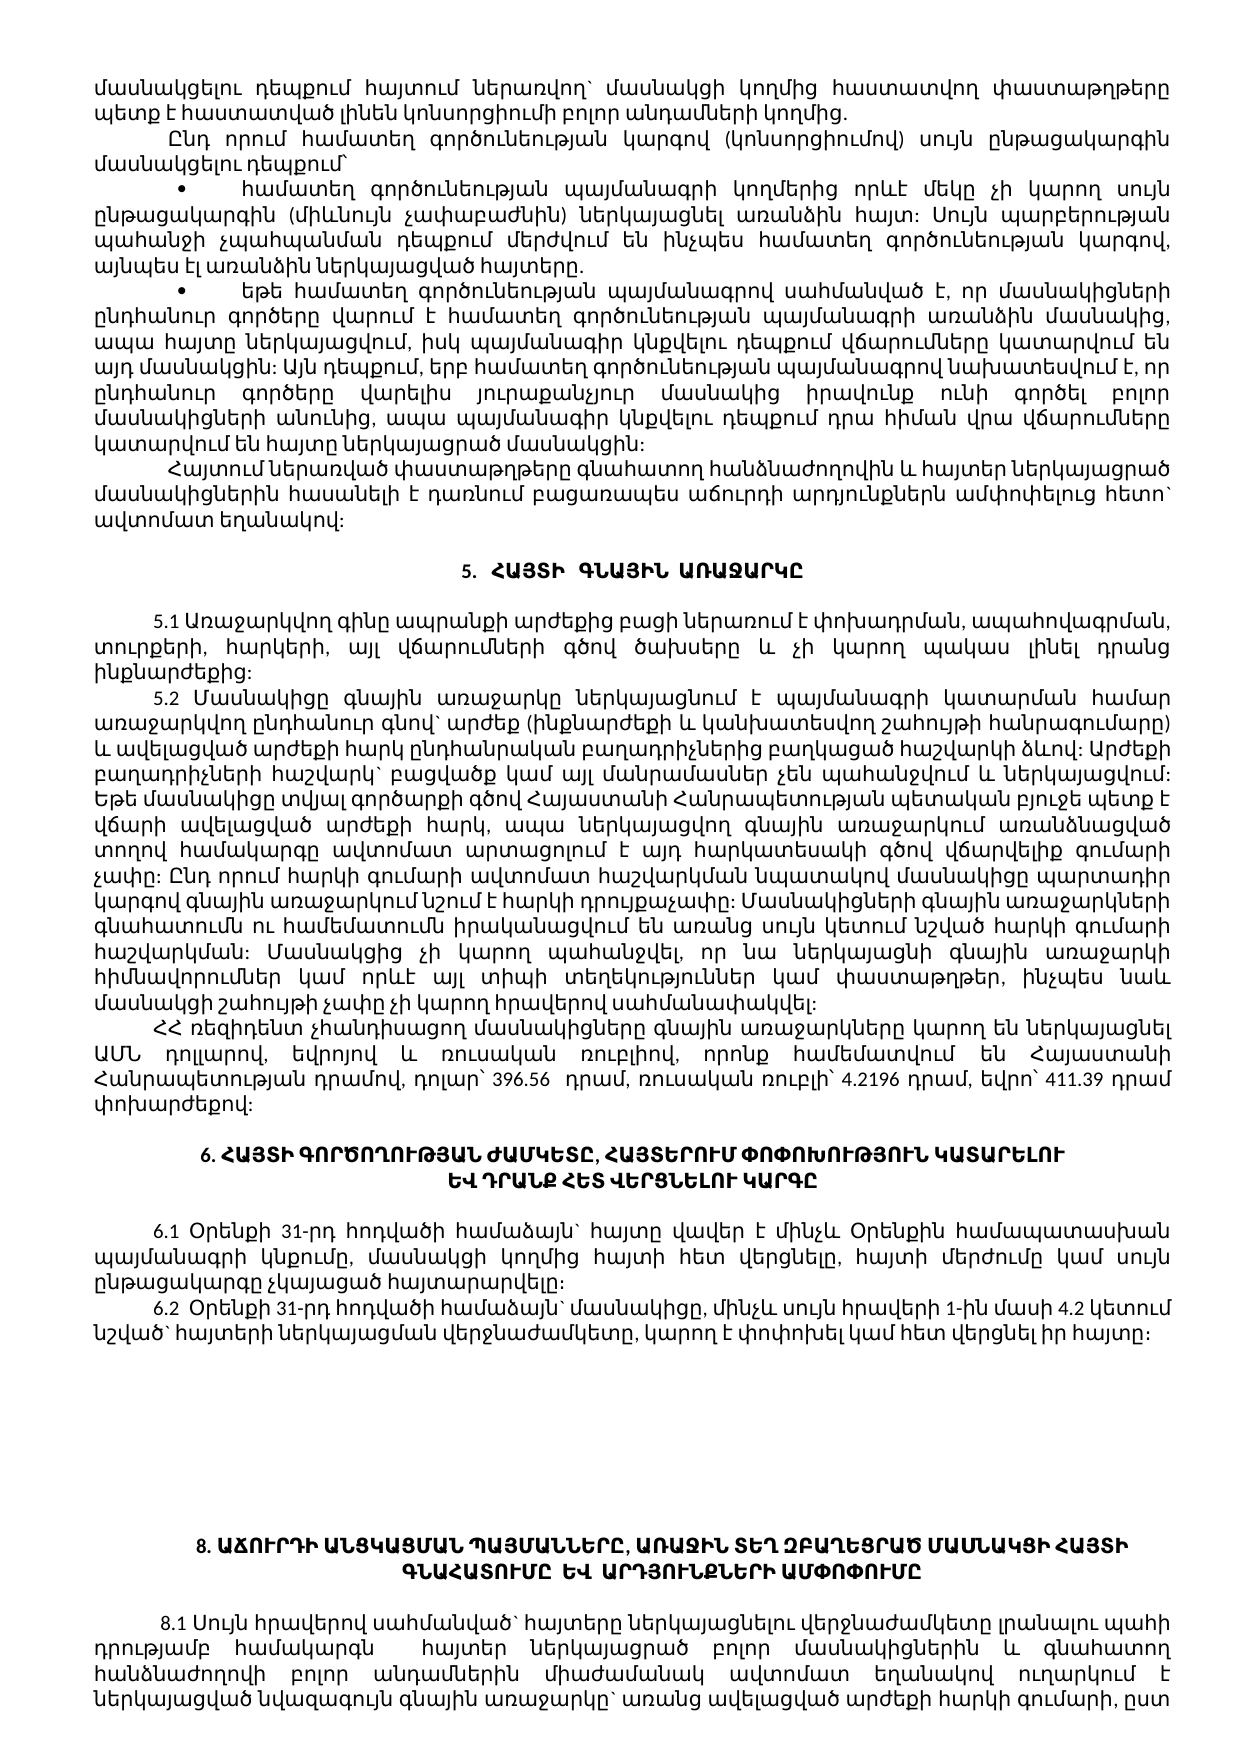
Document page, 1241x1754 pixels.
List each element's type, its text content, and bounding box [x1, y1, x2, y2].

text 6. ՀԱՅՏԻ ԳՈՐԾՈՂՈՒԹՅԱՆ ԺԱՄԿԵՏԸ, ՀԱՅՏԵՐՈՒՄ ՓՈՓՈԽՈՒԹՅՈՒՆ ԿԱՏԱՐԵԼՈՒ [94, 1142, 1171, 1168]
text ՀՀ ռեզիդենտ չհանդիսացող մասնակիցները գնային առաջարկները կարող են ներկայացնել ԱՄՆ դոլլարով, եվրոյով և ռուսական ռուբլիով, որոնք համեմատվում են Հայաստանի Հանրապետության դրամով, դոլար՝ 396.56 դրամ, ռուսական ռուբլի՝ 4.2196 դրամ, եվրո՝ 411.39 դրամ փոխարժեքով: [94, 1015, 1171, 1117]
text 6.2 Օրենքի 31-րդ հոդվածի համաձայն` մասնակիցը, մինչև սույն հրավերի 1-ին մասի 4.2 կետում նշված` հայտերի ներկայացման վերջնաժամկետը, կարող է փոփոխել կամ հետ վերցնել իր հայտը։ [94, 1295, 1171, 1346]
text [94, 75, 1171, 126]
text 5.1 Առաջարկվող գինը ապրանքի արժեքից բացի ներառում է փոխադրման, ապահովագրման, տուրքերի, հարկերի, այլ վճարումների գծով ծախսերը և չի կարող պակաս լինել դրանց ինքնարժեքից: [94, 609, 1171, 685]
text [94, 1610, 1171, 1712]
text 5. ՀԱՅՏԻ ԳՆԱՅԻՆ ԱՌԱՋԱՐԿԸ [94, 558, 1171, 583]
text Ընդ որում համատեղ գործունեության կարգով (կոնսորցիումով) սույն ընթացակարգին մասնակցելու դեպքում՝ [94, 126, 1171, 177]
list համատեղ գործունեության պայմանագրի կողմերից որևէ մեկը չի կարող սույն ընթացակարգին (միևնույն չափաբաժնին) ներկայացնել առանձին հայտ: Սույն պարբերության պահանջի չպահպանման դեպքում մերժվում են ինչպես համատեղ գործունեության կարգով, այնպես էլ առանձին ներկայացված հայտերը. [94, 177, 1171, 278]
text Հայտում ներառված փաստաթղթերը գնահատող հանձնաժողովին և հայտեր ներկայացրած մասնակիցներին հասանելի է դառնում բացառապես աճուրդի արդյունքներն ամփոփելուց հետո` ավտոմատ եղանակով: [94, 456, 1171, 532]
text 6.1 Օրենքի 31-րդ հոդվածի համաձայն` հայտը վավեր է մինչև Օրենքին համապատասխան պայմանագրի կնքումը, մասնակցի կողմից հայտի հետ վերցնելը, հայտի մերժումը կամ սույն ընթացակարգը չկայացած հայտարարվելը։ [94, 1219, 1171, 1295]
list եթե համատեղ գործունեության պայմանագրով սահմանված է, որ մասնակիցների ընդհանուր գործերը վարում է համատեղ գործունեության պայմանագրի առանձին մասնակից, ապա հայտը ներկայացվում, իսկ պայմանագիր կնքվելու դեպքում վճարումները կատարվում են այդ մասնակցին: Այն դեպքում, երբ համատեղ գործունեության պայմանագրով նախատեսվում է, որ ընդհանուր գործերը վարելիս յուրաքանչյուր մասնակից իրավունք ունի գործել բոլոր մասնակիցների անունից, ապա պայմանագիր կնքվելու դեպքում դրա հիման վրա վճարումները կատարվում են հայտը ներկայացրած մասնակցին: [94, 278, 1171, 456]
text ԵՎ ԴՐԱՆՔ ՀԵՏ ՎԵՐՑՆԵԼՈՒ ԿԱՐԳԸ [94, 1168, 1171, 1193]
text 5.2 Մասնակիցը գնային առաջարկը ներկայացնում է պայմանագրի կատարման համար առաջարկվող ընդհանուր գնով` արժեք (ինքնարժեքի և կանխատեսվող շահույթի հանրագումարը) և ավելացված արժեքի հարկ ընդհանրական բաղադրիչներից բաղկացած հաշվարկի ձևով: Արժեքի բաղադրիչների հաշվարկ` բացվածք կամ այլ մանրամասներ չեն պահանջվում և ներկայացվում: Եթե մասնակիցը տվյալ գործարքի գծով Հայաստանի Հանրապետության պետական բյուջե պետք է վճարի ավելացված արժեքի հարկ, ապա ներկայացվող գնային առաջարկում առանձնացված տողով համակարգը ավտոմատ արտացոլում է այդ հարկատեսակի գծով վճարվելիք գումարի չափը: Ընդ որում հարկի գումարի ավտոմատ հաշվարկման նպատակով մասնակիցը պարտադիր կարգով գնային առաջարկում նշում է հարկի դրույքաչափը: Մասնակիցների գնային առաջարկների գնահատումն ու համեմատումն իրականացվում են առանց սույն կետում նշված հարկի գումարի հաշվարկման: Մասնակցից չի կարող պահանջվել, որ նա ներկայացնի գնային առաջարկի հիմնավորումներ կամ որևէ այլ տիպի տեղեկություններ կամ փաստաթղթեր, ինչպես նաև մասնակցի շահույթի չափը չի կարող հրավերով սահմանափակվել: [94, 685, 1171, 1015]
text 8. ԱՃՈՒՐԴԻ ԱՆՑԿԱՑՄԱՆ ՊԱՅՄԱՆՆԵՐԸ, ԱՌԱՋԻՆ ՏԵՂ ԶԲԱՂԵՑՐԱԾ ՄԱՍՆԱԿՑԻ ՀԱՅՏԻ [94, 1534, 1171, 1559]
text ԳՆԱՀԱՏՈՒՄԸ ԵՎ ԱՐԴՅՈՒՆՔՆԵՐԻ ԱՄՓՈՓՈՒՄԸ [94, 1559, 1171, 1584]
